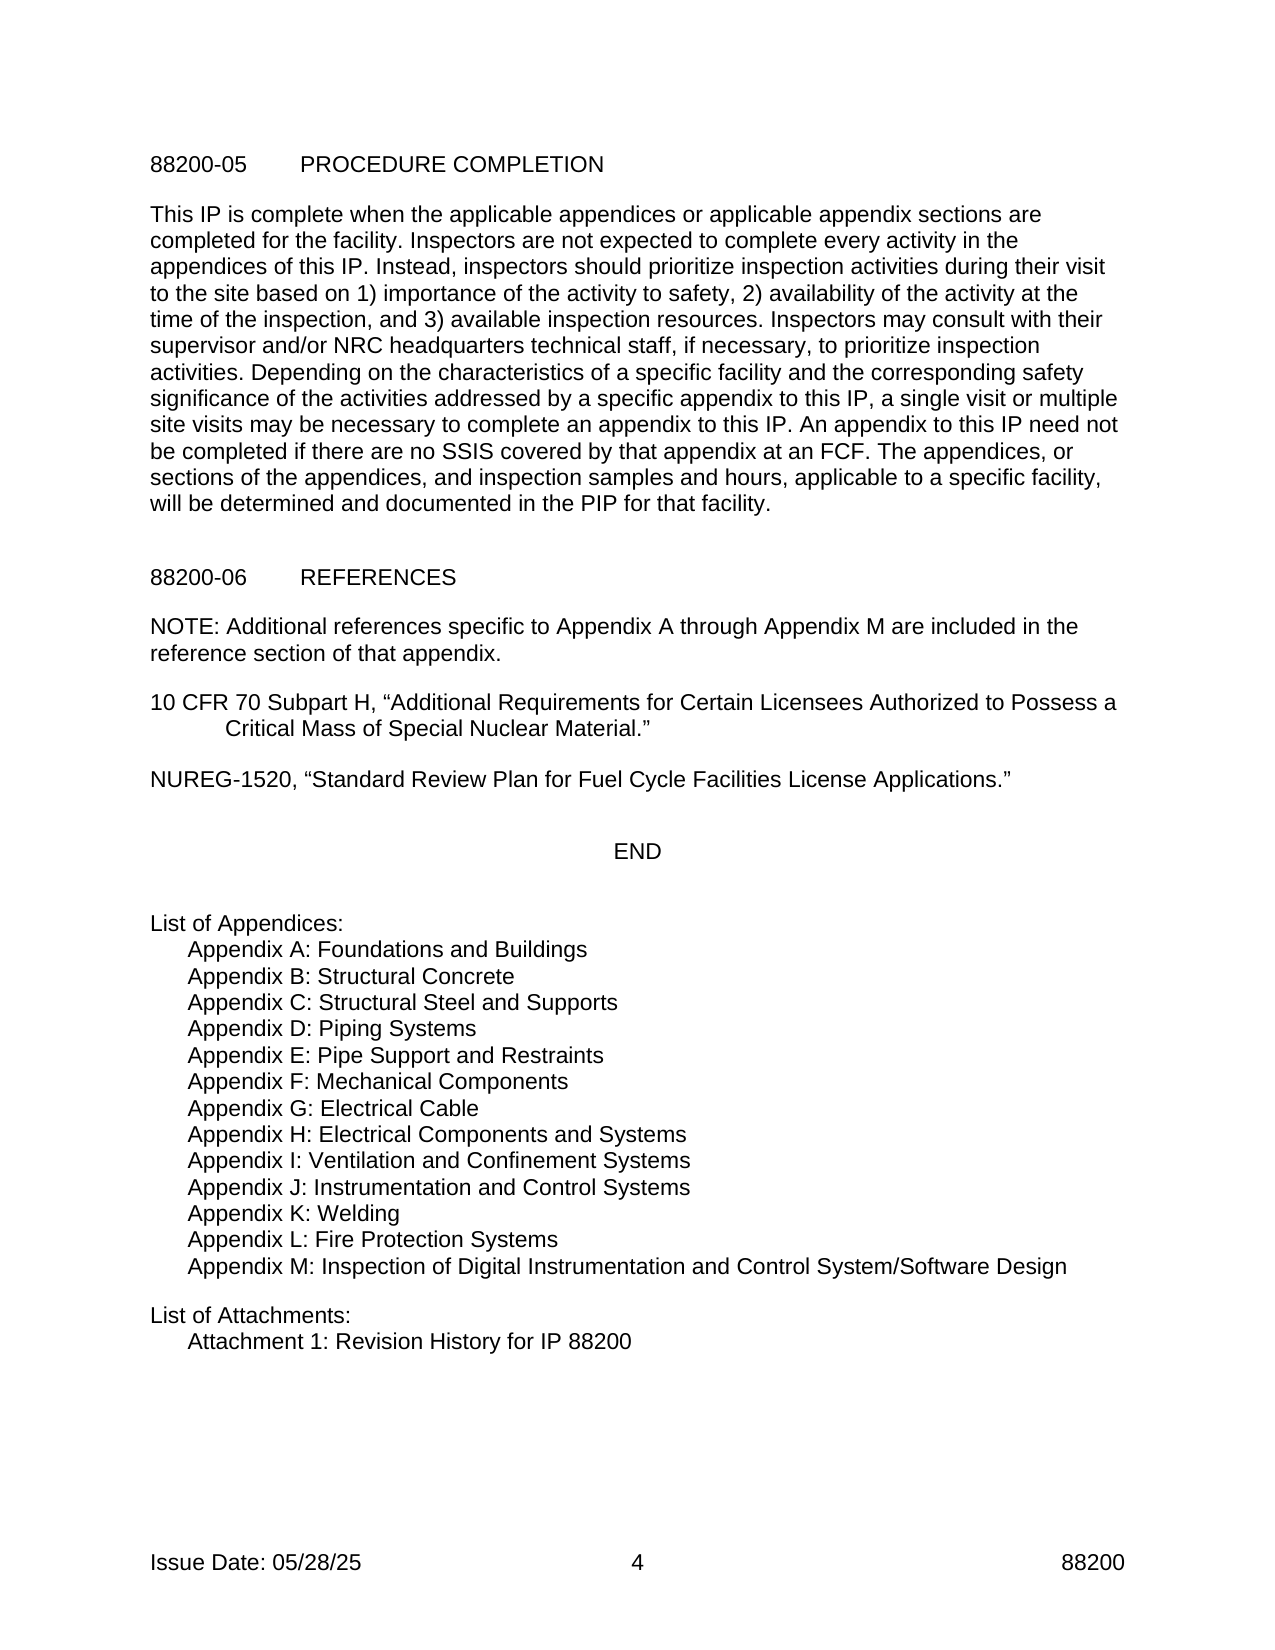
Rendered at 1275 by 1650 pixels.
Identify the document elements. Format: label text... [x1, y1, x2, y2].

text Appendix M: Inspection of Digital Instrumentation and Control System/Software Design [187, 1253, 1125, 1279]
text Appendix J: Instrumentation and Control Systems [187, 1173, 1125, 1200]
text List of Attachments: [150, 1302, 1125, 1328]
text Appendix I: Ventilation and Confinement Systems [187, 1147, 1125, 1173]
text Attachment 1: Revision History for IP 88200 [187, 1328, 1125, 1354]
subtitle 88200‑06 REFERENCES [150, 563, 1125, 590]
text This IP is complete when the applicable appendices or applicable appendix sections are completed for the facility. Inspectors are not expected to complete every activity in the appendices of this IP. Instead, inspectors should prioritize inspection activities during their visit to the site based on 1) importance of the activity to safety, 2) availability of the activity at the time of the inspection, and 3) available inspection resources. Inspectors may consult with their supervisor and/or NRC headquarters technical staff, if necessary, to prioritize inspection activities. Depending on the characteristics of a specific facility and the corresponding safety significance of the activities addressed by a specific appendix to this IP, a single visit or multiple site visits may be necessary to complete an appendix to this IP. An appendix to this IP need not be completed if there are no SSIS covered by that appendix at an FCF. The appendices, or sections of the appendices, and inspection samples and hours, applicable to a specific facility, will be determined and documented in the PIP for that facility. [150, 201, 1125, 517]
text Appendix F: Mechanical Components [187, 1068, 1125, 1094]
text Appendix G: Electrical Cable [187, 1094, 1125, 1121]
subtitle 88200‑05 PROCEDURE COMPLETION [150, 150, 1125, 178]
text NUREG‑1520, “Standard Review Plan for Fuel Cycle Facilities License Applications.” [150, 764, 1125, 792]
text Appendix D: Piping Systems [187, 1015, 1125, 1042]
text Appendix L: Fire Protection Systems [187, 1226, 1125, 1253]
text Appendix E: Pipe Support and Restraints [187, 1042, 1125, 1068]
text Appendix C: Structural Steel and Supports [187, 989, 1125, 1015]
text END [150, 838, 1125, 864]
text Appendix H: Electrical Components and Systems [187, 1121, 1125, 1147]
text NOTE: Additional references specific to Appendix A through Appendix M are included in the reference section of that appendix. [150, 613, 1125, 666]
text Appendix K: Welding [187, 1200, 1125, 1226]
text 10 CFR 70 Subpart H, “Additional Requirements for Certain Licensees Authorized to Possess a Critical Mass of Special Nuclear Material.” [150, 689, 1125, 741]
text Appendix A: Foundations and Buildings [187, 936, 1125, 963]
text Appendix B: Structural Concrete [187, 963, 1125, 989]
text List of Appendices: [150, 910, 1125, 936]
